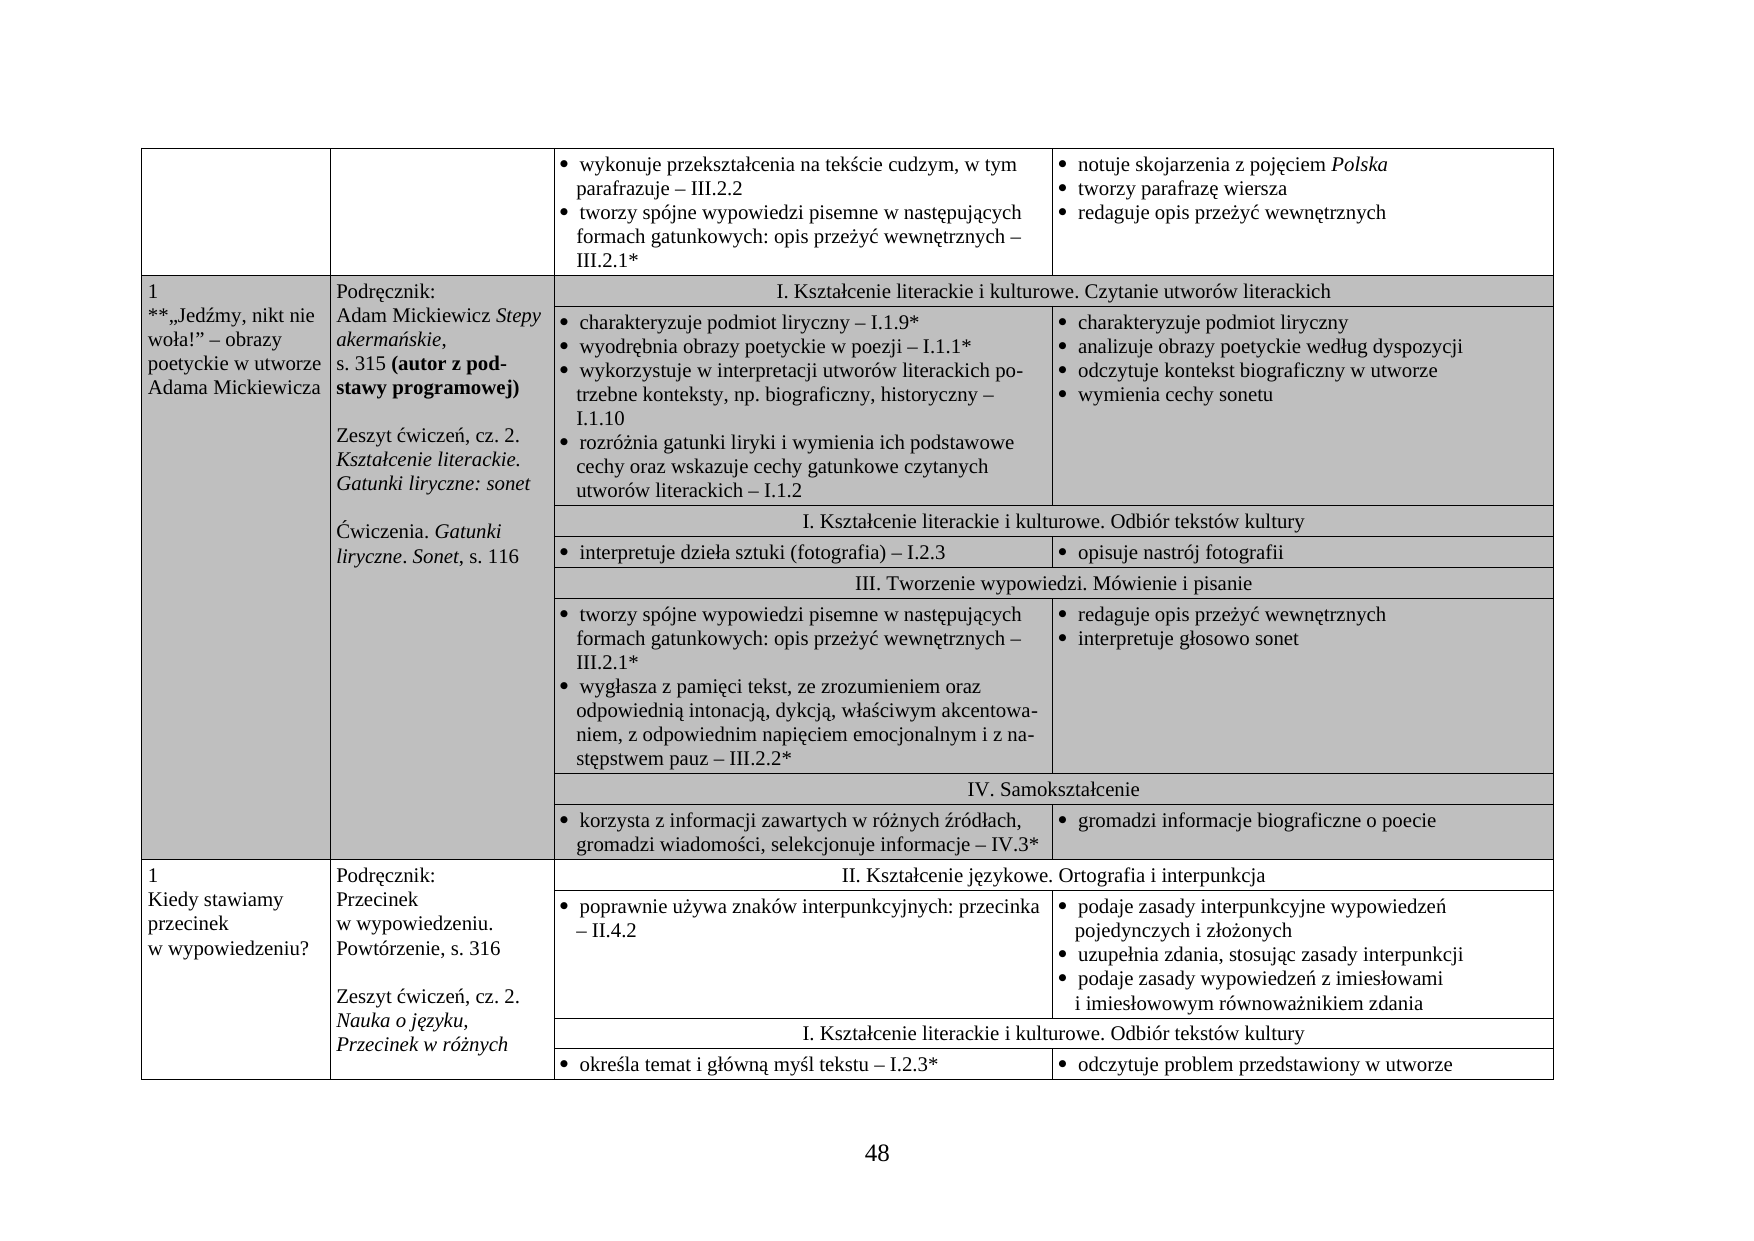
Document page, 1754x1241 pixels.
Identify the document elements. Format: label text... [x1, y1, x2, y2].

table_cell poprawnie używa znaków interpunkcyjnych: przecinka – II.4.2 [555, 891, 1052, 1017]
table_cell charakteryzuje podmiot liryczny analizuje obrazy poetyckie według dyspozycji odczytuje kontekst biograficzny w utworze wymienia cechy sonetu [1053, 307, 1553, 505]
table_cell II. Kształcenie językowe. Ortografia i interpunkcja [555, 860, 1553, 890]
table_cell Podręcznik: Adam Mickiewicz Stepy akermańskie, s. 315 (autor z podstawy programowej) Zeszyt ćwiczeń, cz. 2. Kształcenie literackie. Gatunki liryczne: sonet Ćwiczenia. Gatunki liryczne. Sonet, s. 116 [331, 276, 554, 859]
table_cell I. Kształcenie literackie i kulturowe. Czytanie utworów literackich [555, 276, 1553, 306]
table_cell interpretuje dzieła sztuki (fotografia) – I.2.3 [555, 537, 1052, 567]
table_cell gromadzi informacje biograficzne o poecie [1053, 805, 1553, 859]
table_cell odczytuje problem przedstawiony w utworze [1053, 1049, 1553, 1079]
table_cell Podręcznik: Przecinek w wypowiedzeniu. Powtórzenie, s. 316 Zeszyt ćwiczeń, cz. 2. Nauka o języku, Przecinek w różnych typach wypowiedzeń. Powtórzenie Ćwiczenia. Przecinek w wypowiedzeniu. Powtórzenie, s. 118 [331, 860, 554, 1079]
table_cell III. Tworzenie wypowiedzi. Mówienie i pisanie [555, 568, 1553, 598]
table_cell 1 **„Jedźmy, nikt nie woła!” – obrazy poetyckie w utworze Adama Mickiewicza [142, 276, 330, 859]
table_cell charakteryzuje podmiot liryczny – I.1.9* wyodrębnia obrazy poetyckie w poezji – I.1.1* wykorzystuje w interpretacji utworów literackich potrzebne konteksty, np. biograficzny, historyczny – I.1.10 rozróżnia gatunki liryki i wymienia ich podstawowe cechy oraz wskazuje cechy gatunkowe czytanych utworów literackich – I.1.2 [555, 307, 1052, 505]
table_cell redaguje opis przeżyć wewnętrznych interpretuje głosowo sonet [1053, 599, 1553, 773]
table_cell korzysta z informacji zawartych w różnych źródłach, gromadzi wiadomości, selekcjonuje informacje – IV.3* [555, 805, 1052, 859]
table_cell podaje zasady interpunkcyjne wypowiedzeń pojedynczych i złożonych uzupełnia zdania, stosując zasady interpunkcji podaje zasady wypowiedzeń z imiesłowami i imiesłowowym równoważnikiem zdania [1053, 891, 1553, 1017]
table_cell notuje skojarzenia z pojęciem Polska tworzy parafrazę wiersza redaguje opis przeżyć wewnętrznych [1053, 149, 1553, 275]
table_cell wykonuje przekształcenia na tekście cudzym, w tym parafrazuje – III.2.2 tworzy spójne wypowiedzi pisemne w następujących formach gatunkowych: opis przeżyć wewnętrznych – III.2.1* [555, 149, 1052, 275]
table_cell określa temat i główną myśl tekstu – I.2.3* [555, 1049, 1052, 1079]
table_cell I. Kształcenie literackie i kulturowe. Odbiór tekstów kultury [555, 506, 1553, 536]
table_cell tworzy spójne wypowiedzi pisemne w następujących formach gatunkowych: opis przeżyć wewnętrznych – III.2.1* wygłasza z pamięci tekst, ze zrozumieniem oraz odpowiednią intonacją, dykcją, właściwym akcentowaniem, z odpowiednim napięciem emocjonalnym i z następstwem pauz – III.2.2* [555, 599, 1052, 773]
table_cell IV. Samokształcenie [555, 774, 1553, 804]
table_cell opisuje nastrój fotografii [1053, 537, 1553, 567]
table_cell I. Kształcenie literackie i kulturowe. Odbiór tekstów kultury [555, 1019, 1553, 1048]
table_cell 1 Kiedy stawiamy przecinek w wypowiedzeniu? [142, 860, 330, 1079]
